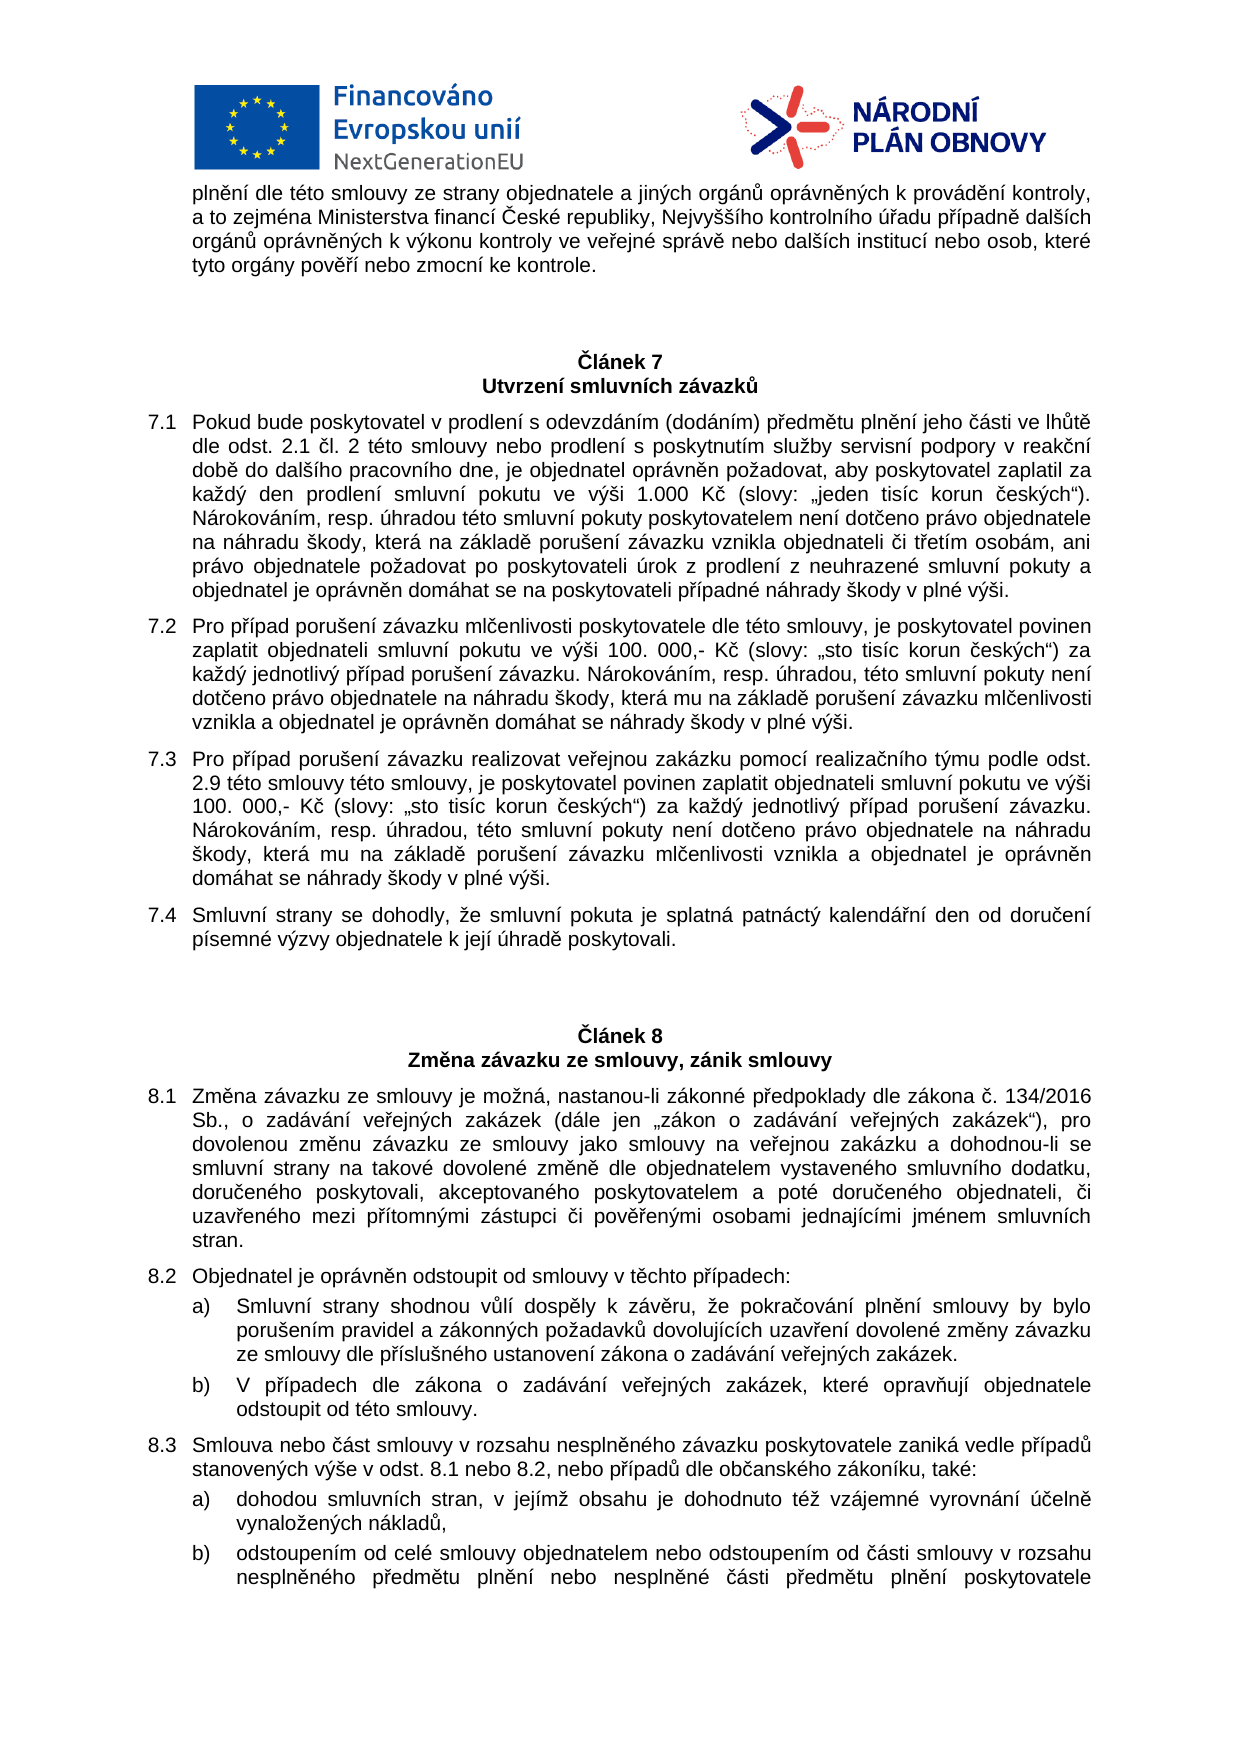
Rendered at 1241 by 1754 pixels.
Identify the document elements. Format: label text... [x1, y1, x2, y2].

list Smlouva nebo část smlouvy v rozsahu nesplněného závazku poskytovatele zaniká vedle případů stanovených výše v odst. 8.1 nebo 8.2, nebo případů dle občanského zákoníku, také: [148, 1433, 1093, 1481]
text Utvrzení smluvních závazků [148, 373, 1093, 397]
list Objednatel je oprávněn odstoupit od smlouvy v těchto případech: [148, 1264, 1093, 1288]
list Změna závazku ze smlouvy je možná, nastanou-li zákonné předpoklady dle zákona č. 134/2016 Sb., o zadávání veřejných zakázek (dále jen „zákon o zadávání veřejných zakázek“), pro dovolenou změnu závazku ze smlouvy jako smlouvy na veřejnou zakázku a dohodnou-li se smluvní strany na takové dovolené změně dle objednatelem vystaveného smluvního dodatku, doručeného poskytovali, akceptovaného poskytovatelem a poté doručeného objednateli, či uzavřeného mezi přítomnými zástupci či pověřenými osobami jednajícími jménem smluvních stran. [148, 1084, 1093, 1252]
text Článek 8 [148, 1023, 1093, 1047]
list Smluvní strany se dohodly, že smluvní pokuta je splatná patnáctý kalendářní den od doručení písemné výzvy objednatele k její úhradě poskytovali. [148, 903, 1093, 951]
list V případech dle zákona o zadávání veřejných zakázek, které opravňují objednatele odstoupit od této smlouvy. [192, 1372, 1093, 1420]
list Pro případ porušení závazku realizovat veřejnou zakázku pomocí realizačního týmu podle odst. 2.9 této smlouvy této smlouvy, je poskytovatel povinen zaplatit objednateli smluvní pokutu ve výši 100. 000,- Kč (slovy: „sto tisíc korun českých“) za každý jednotlivý případ porušení závazku. Nárokováním, resp. úhradou, této smluvní pokuty není dotčeno právo objednatele na náhradu škody, která mu na základě porušení závazku mlčenlivosti vznikla a objednatel je oprávněn domáhat se náhrady škody v plné výši. [148, 746, 1093, 890]
text Článek 7 [148, 349, 1093, 373]
text Změna závazku ze smlouvy, zánik smlouvy [148, 1047, 1093, 1071]
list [148, 181, 1093, 277]
list Pro případ porušení závazku mlčenlivosti poskytovatele dle této smlouvy, je poskytovatel povinen zaplatit objednateli smluvní pokutu ve výši 100. 000,- Kč (slovy: „sto tisíc korun českých“) za každý jednotlivý případ porušení závazku. Nárokováním, resp. úhradou, této smluvní pokuty není dotčeno právo objednatele na náhradu škody, která mu na základě porušení závazku mlčenlivosti vznikla a objednatel je oprávněn domáhat se náhrady škody v plné výši. [148, 614, 1093, 734]
list Smluvní strany shodnou vůlí dospěly k závěru, že pokračování plnění smlouvy by bylo porušením pravidel a zákonných požadavků dovolujících uzavření dovolené změny závazku ze smlouvy dle příslušného ustanovení zákona o zadávání veřejných zakázek. [192, 1294, 1093, 1366]
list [192, 1541, 1093, 1589]
list dohodou smluvních stran, v jejímž obsahu je dohodnuto též vzájemné vyrovnání účelně vynaložených nákladů, [192, 1487, 1093, 1535]
list Pokud bude poskytovatel v prodlení s odevzdáním (dodáním) předmětu plnění jeho části ve lhůtě dle odst. 2.1 čl. 2 této smlouvy nebo prodlení s poskytnutím služby servisní podpory v reakční době do dalšího pracovního dne, je objednatel oprávněn požadovat, aby poskytovatel zaplatil za každý den prodlení smluvní pokutu ve výši 1.000 Kč (slovy: „jeden tisíc korun českých“). Nárokováním, resp. úhradou této smluvní pokuty poskytovatelem není dotčeno právo objednatele na náhradu škody, která na základě porušení závazku vznikla objednateli či třetím osobám, ani právo objednatele požadovat po poskytovateli úrok z prodlení z neuhrazené smluvní pokuty a objednatel je oprávněn domáhat se na poskytovateli případné náhrady škody v plné výši. [148, 410, 1093, 602]
